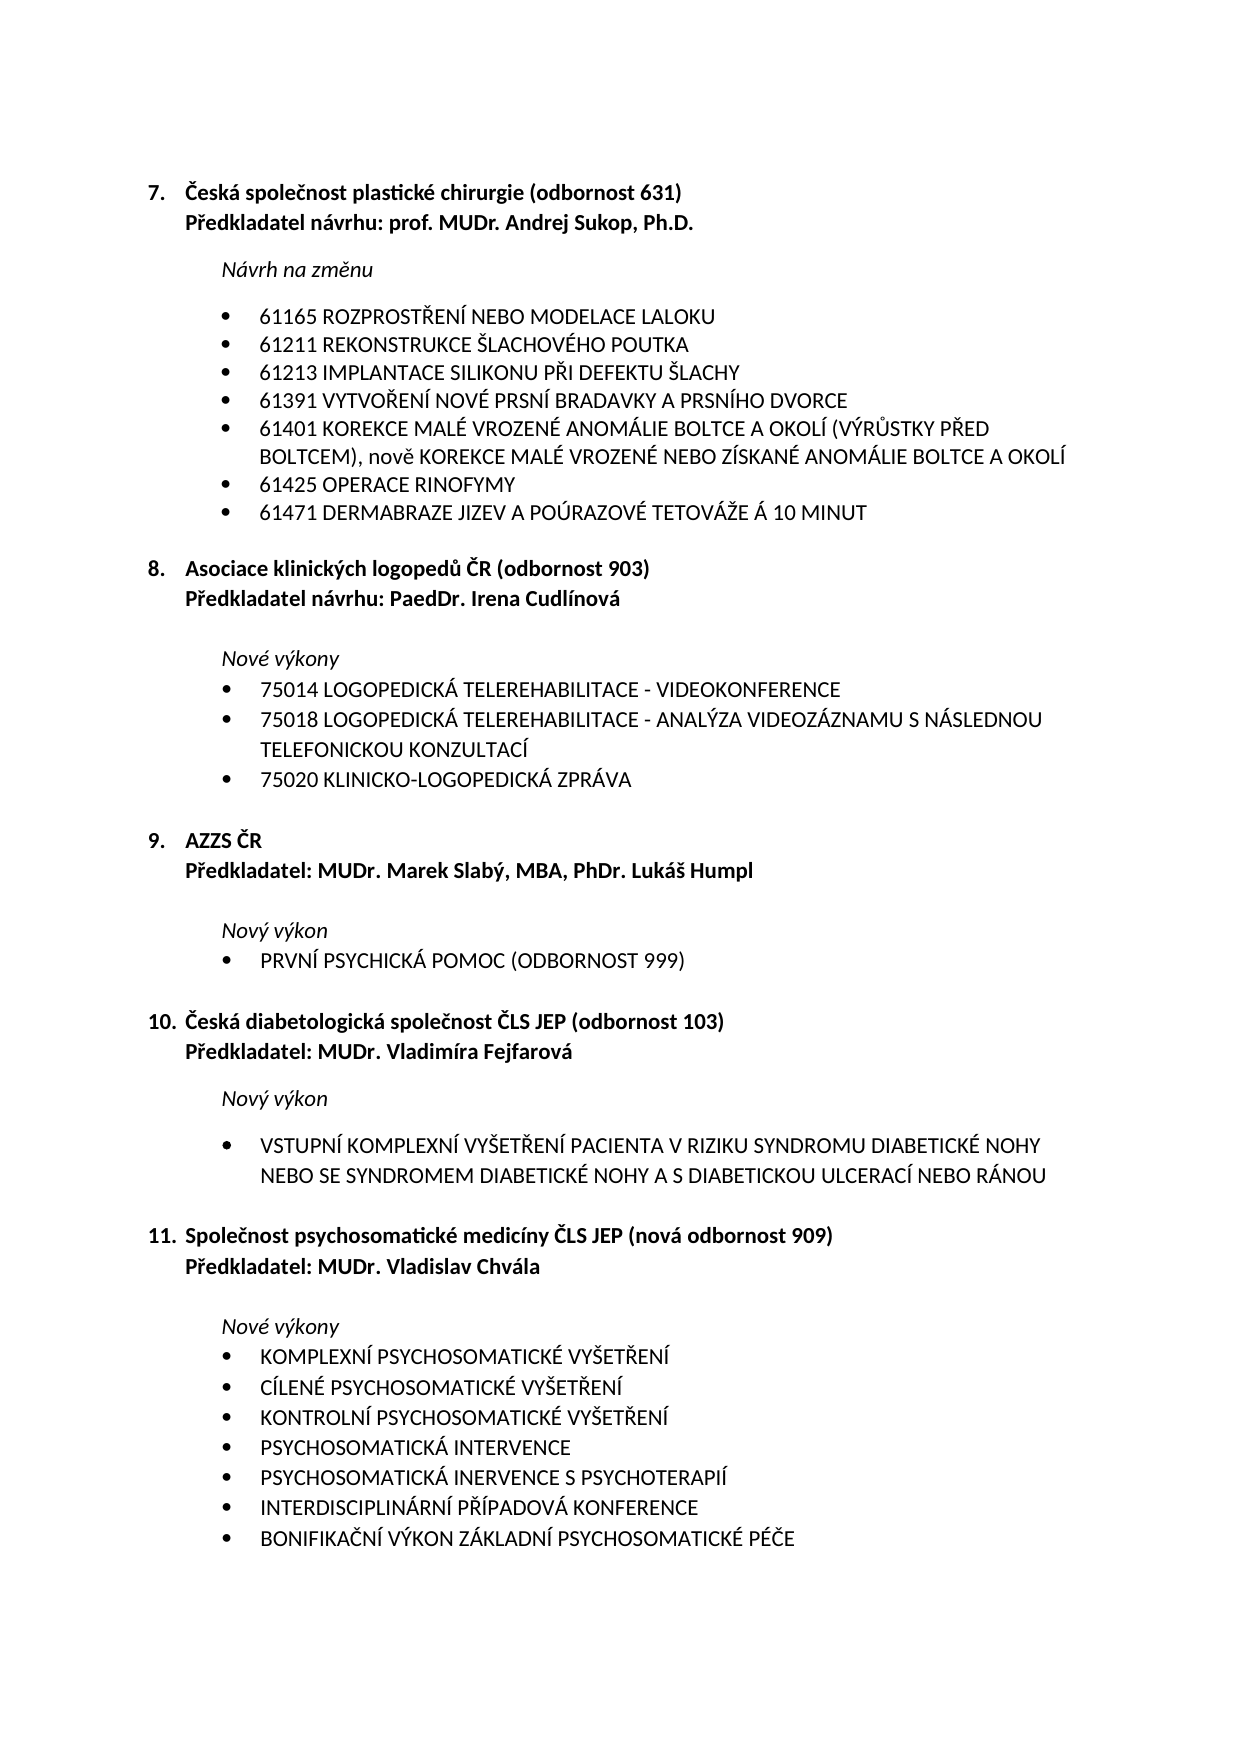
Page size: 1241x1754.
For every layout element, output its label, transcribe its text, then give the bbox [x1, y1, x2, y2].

list Česká společnost plastické chirurgie (odbornost 631) [148, 178, 1093, 206]
list BONIFIKAČNÍ VÝKON ZÁKLADNÍ PSYCHOSOMATICKÉ PÉČE [223, 1524, 1093, 1552]
list Nové výkony [185, 644, 1093, 673]
list Společnost psychosomatické medicíny ČLS JEP (nová odbornost 909) [148, 1222, 1093, 1250]
list Předkladatel návrhu: prof. MUDr. Andrej Sukop, Ph.D. [185, 208, 1093, 236]
list Předkladatel: MUDr. Vladimíra Fejfarová [185, 1037, 1093, 1065]
list KONTROLNÍ PSYCHOSOMATICKÉ VYŠETŘENÍ [223, 1403, 1093, 1431]
list INTERDISCIPLINÁRNÍ PŘÍPADOVÁ KONFERENCE [223, 1493, 1093, 1522]
list PSYCHOSOMATICKÁ INERVENCE S PSYCHOTERAPIÍ [223, 1463, 1093, 1491]
list 75014 LOGOPEDICKÁ TELEREHABILITACE - VIDEOKONFERENCE [223, 675, 1093, 703]
list 61391 VYTVOŘENÍ NOVÉ PRSNÍ BRADAVKY A PRSNÍHO DVORCE [222, 386, 1093, 414]
list Nové výkony [221, 1312, 1093, 1340]
list Předkladatel: MUDr. Vladislav Chvála [185, 1252, 1093, 1280]
list KOMPLEXNÍ PSYCHOSOMATICKÉ VYŠETŘENÍ [223, 1342, 1093, 1371]
list Předkladatel návrhu: PaedDr. Irena Cudlínová [185, 584, 1093, 612]
list 61213 IMPLANTACE SILIKONU PŘI DEFEKTU ŠLACHY [222, 358, 1093, 386]
text Nový výkon [221, 1084, 1093, 1112]
list Asociace klinických logopedů ČR (odbornost 903) [148, 554, 1093, 582]
list VSTUPNÍ KOMPLEXNÍ VYŠETŘENÍ PACIENTA V RIZIKU SYNDROMU DIABETICKÉ NOHY NEBO SE SYNDROMEM DIABETICKÉ NOHY A S DIABETICKOU ULCERACÍ NEBO RÁNOU [223, 1131, 1093, 1189]
list 61165 ROZPROSTŘENÍ NEBO MODELACE LALOKU [222, 302, 1093, 330]
list AZZS ČR [148, 826, 1093, 854]
list 61425 OPERACE RINOFYMY [222, 470, 1093, 498]
list 61471 DERMABRAZE JIZEV A POÚRAZOVÉ TETOVÁŽE Á 10 MINUT [222, 498, 1093, 526]
list 61401 KOREKCE MALÉ VROZENÉ ANOMÁLIE BOLTCE A OKOLÍ (VÝRŮSTKY PŘED BOLTCEM), nově KOREKCE MALÉ VROZENÉ NEBO ZÍSKANÉ ANOMÁLIE BOLTCE A OKOLÍ [222, 414, 1093, 470]
list CÍLENÉ PSYCHOSOMATICKÉ VYŠETŘENÍ [223, 1373, 1093, 1401]
list 75018 LOGOPEDICKÁ TELEREHABILITACE - ANALÝZA VIDEOZÁZNAMU S NÁSLEDNOU TELEFONICKOU KONZULTACÍ [223, 705, 1093, 763]
list 75020 KLINICKO-LOGOPEDICKÁ ZPRÁVA [223, 765, 1093, 793]
list Nový výkon [185, 916, 1093, 944]
list Česká diabetologická společnost ČLS JEP (odbornost 103) [148, 1007, 1093, 1035]
list Předkladatel: MUDr. Marek Slabý, MBA, PhDr. Lukáš Humpl [185, 856, 1093, 884]
text Návrh na změnu [148, 255, 1093, 283]
list 61211 REKONSTRUKCE ŠLACHOVÉHO POUTKA [222, 330, 1093, 358]
list PRVNÍ PSYCHICKÁ POMOC (ODBORNOST 999) [223, 947, 1093, 975]
list PSYCHOSOMATICKÁ INTERVENCE [223, 1433, 1093, 1461]
